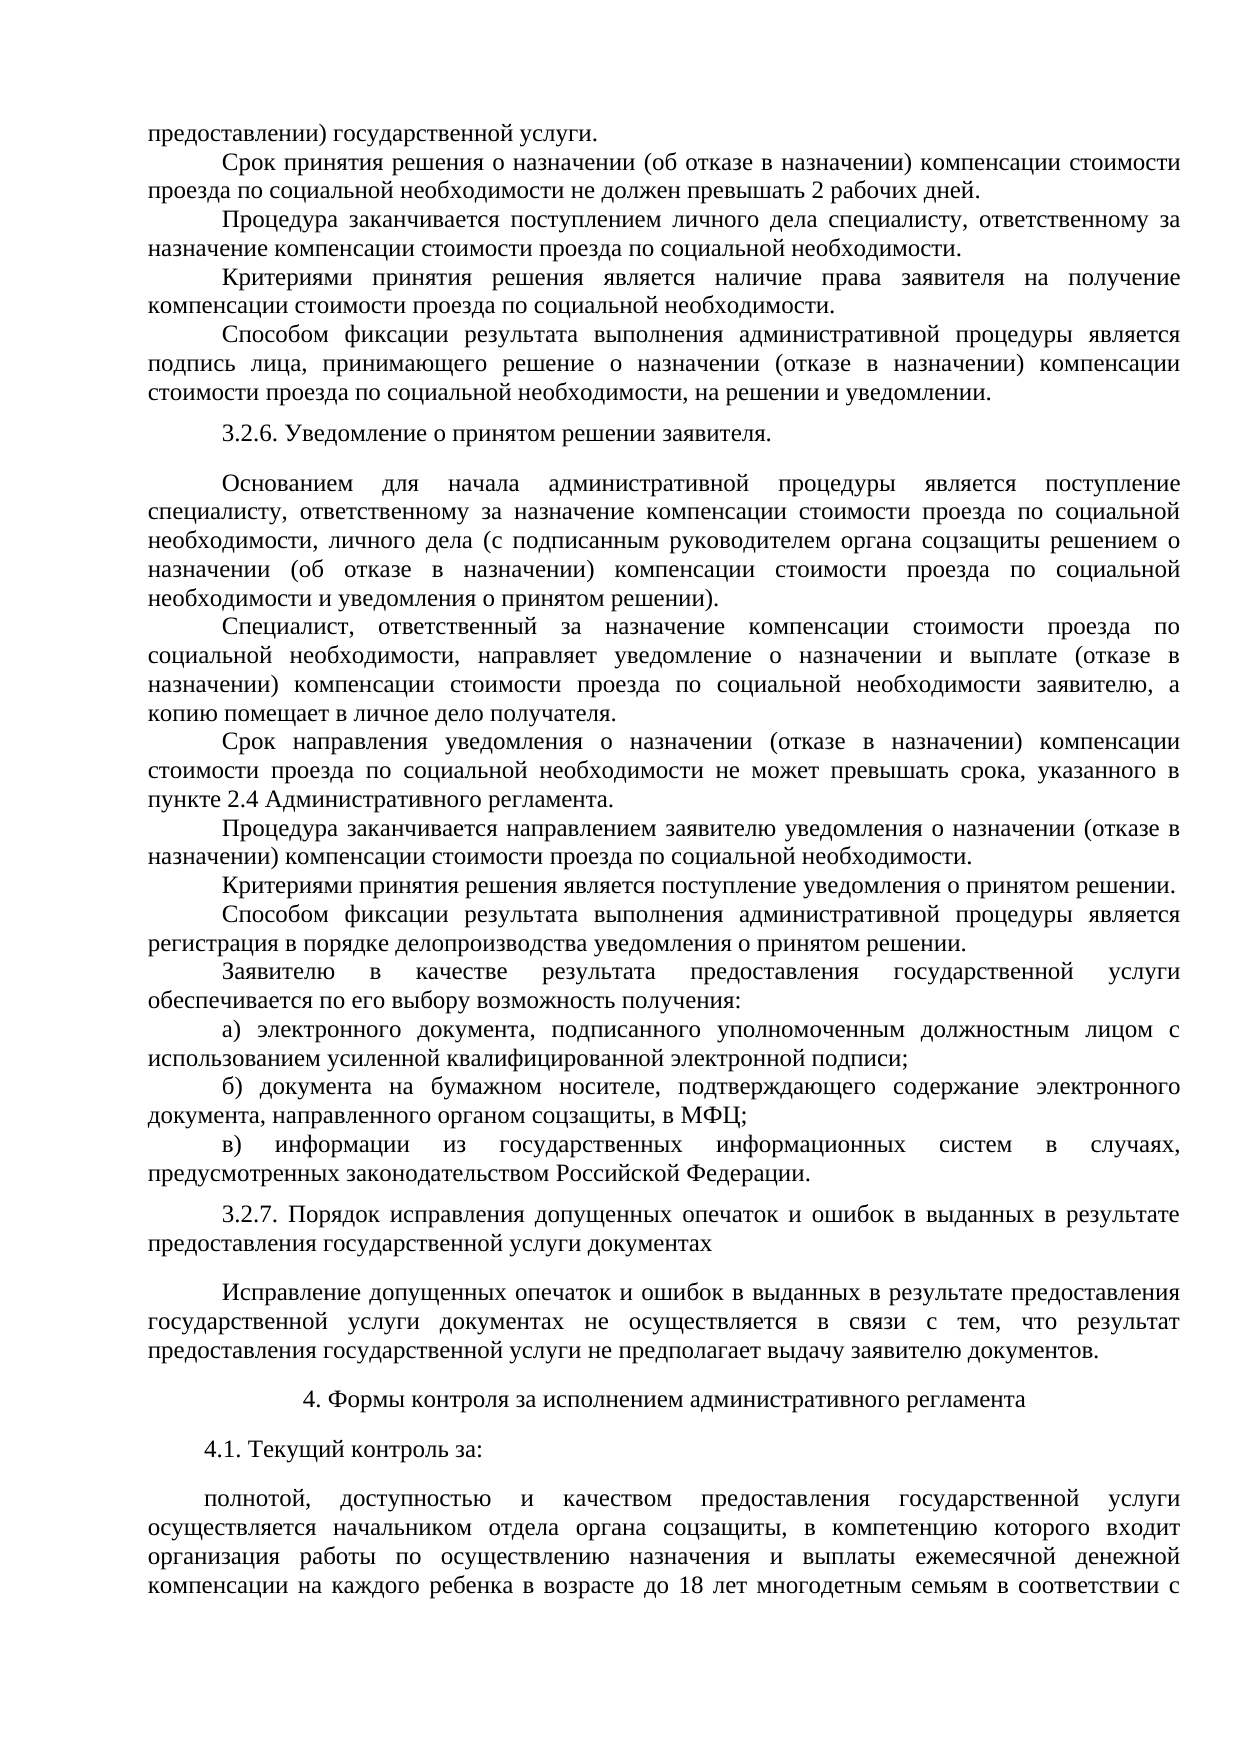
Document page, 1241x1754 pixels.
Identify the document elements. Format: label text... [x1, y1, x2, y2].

text Срок направления уведомления о назначении (отказе в назначении) компенсации стоимости проезда по социальной необходимости не может превышать срока, указанного в пункте 2.4 Административного регламента. [148, 726, 1181, 813]
text 4.1. Текущий контроль за: [148, 1434, 1181, 1463]
text Специалист, ответственный за назначение компенсации стоимости проезда по социальной необходимости, направляет уведомление о назначении и выплате (отказе в назначении) компенсации стоимости проезда по социальной необходимости заявителю, а копию помещает в личное дело получателя. [148, 611, 1181, 726]
text 3.2.7. Порядок исправления допущенных опечаток и ошибок в выданных в результате предоставления государственной услуги документах [148, 1199, 1181, 1256]
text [148, 1483, 1181, 1598]
text Заявителю в качестве результата предоставления государственной услуги обеспечивается по его выбору возможность получения: [148, 956, 1181, 1014]
text 4. Формы контроля за исполнением административного регламента [148, 1384, 1181, 1413]
text а) электронного документа, подписанного уполномоченным должностным лицом с использованием усиленной квалифицированной электронной подписи; [148, 1014, 1181, 1071]
text Процедура заканчивается направлением заявителю уведомления о назначении (отказе в назначении) компенсации стоимости проезда по социальной необходимости. [148, 813, 1181, 870]
text Срок принятия решения о назначении (об отказе в назначении) компенсации стоимости проезда по социальной необходимости не должен превышать 2 рабочих дней. [148, 147, 1181, 204]
text Исправление допущенных опечаток и ошибок в выданных в результате предоставления государственной услуги документах не осуществляется в связи с тем, что результат предоставления государственной услуги не предполагает выдачу заявителю документов. [148, 1277, 1181, 1363]
text Процедура заканчивается поступлением личного дела специалисту, ответственному за назначение компенсации стоимости проезда по социальной необходимости. [148, 204, 1181, 262]
text б) документа на бумажном носителе, подтверждающего содержание электронного документа, направленного органом соцзащиты, в МФЦ; [148, 1071, 1181, 1129]
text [148, 118, 1181, 147]
text Способом фиксации результата выполнения административной процедуры является подпись лица, принимающего решение о назначении (отказе в назначении) компенсации стоимости проезда по социальной необходимости, на решении и уведомлении. [148, 319, 1181, 406]
text 3.2.6. Уведомление о принятом решении заявителя. [148, 418, 1181, 447]
text Критериями принятия решения является наличие права заявителя на получение компенсации стоимости проезда по социальной необходимости. [148, 262, 1181, 319]
text Способом фиксации результата выполнения административной процедуры является регистрация в порядке делопроизводства уведомления о принятом решении. [148, 899, 1181, 956]
text Критериями принятия решения является поступление уведомления о принятом решении. [148, 870, 1181, 899]
text Основанием для начала административной процедуры является поступление специалисту, ответственному за назначение компенсации стоимости проезда по социальной необходимости, личного дела (с подписанным руководителем органа соцзащиты решением о назначении (об отказе в назначении) компенсации стоимости проезда по социальной необходимости и уведомления о принятом решении). [148, 468, 1181, 611]
text в) информации из государственных информационных систем в случаях, предусмотренных законодательством Российской Федерации. [148, 1129, 1181, 1186]
